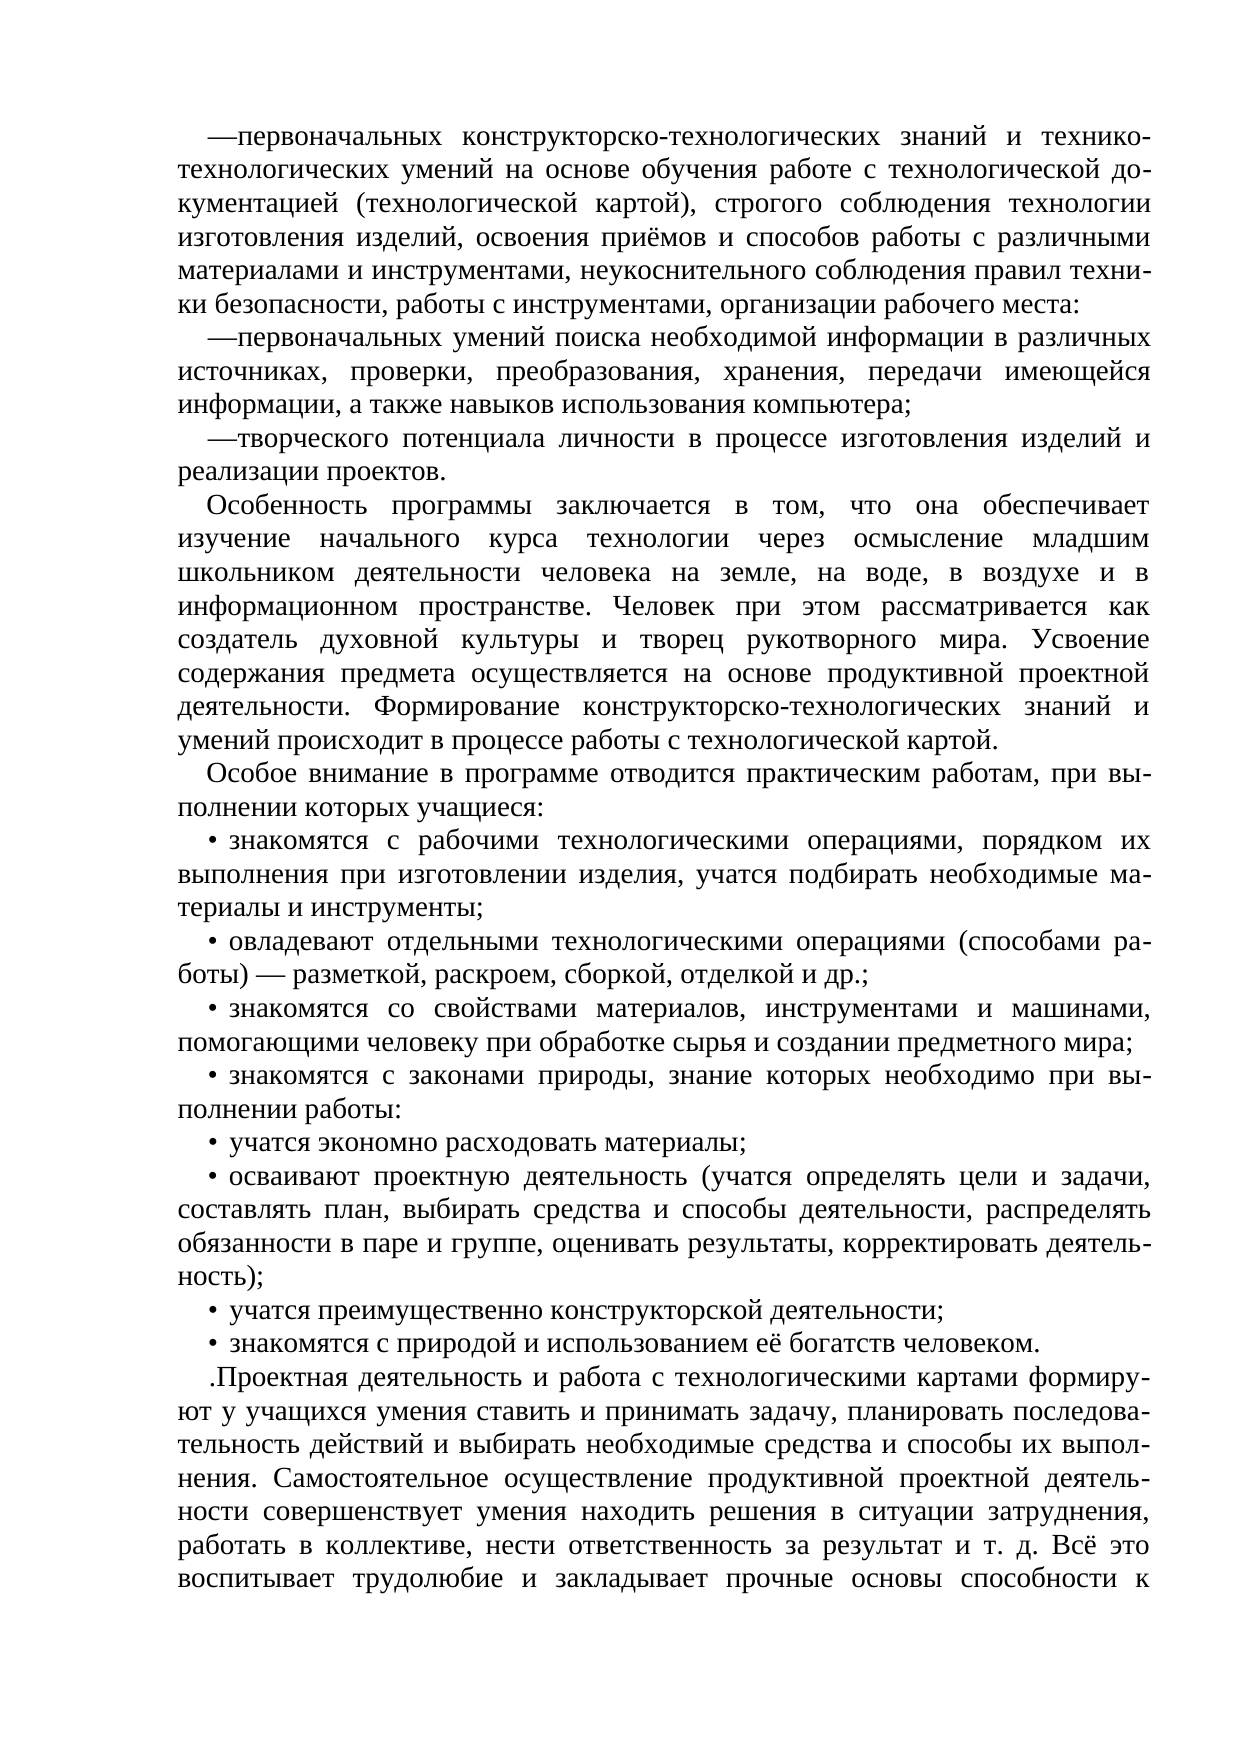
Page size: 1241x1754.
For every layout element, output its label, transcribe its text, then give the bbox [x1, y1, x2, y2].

list первоначальных конструкторско-технологических знаний и технико-технологических умений на основе обучения работе с технологической документацией (технологической картой), строгого соблюдения технологии изготовления изделий, освоения приёмов и способов работы с различными материалами и инструментами, неукоснительного соблюдения правил техники безопасности, работы с инструментами, организации рабочего места: [177, 118, 1152, 319]
list осваивают проектную деятельность (учатся определять цели и задачи, составлять план, выбирать средства и способы деятельности, распределять обязанности в паре и группе, оценивать результаты, корректировать деятельность); [177, 1158, 1152, 1292]
list учатся экономно расходовать материалы; [208, 1124, 1152, 1158]
list овладевают отдельными технологическими операциями (способами работы) — разметкой, раскроем, сборкой, отделкой и др.; [177, 923, 1152, 990]
list знакомятся с рабочими технологическими операциями, порядком их выполнения при изготовлении изделия, учатся подбирать необходимые материалы и инструменты; [177, 822, 1152, 923]
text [177, 1359, 1150, 1594]
list творческого потенциала личности в процессе изготовления изделий и реализации проектов. [177, 420, 1152, 487]
list знакомятся с природой и использованием её богатств человеком. [208, 1326, 1152, 1359]
list учатся преимущественно конструкторской деятельности; [208, 1292, 1152, 1326]
text Особое внимание в программе отводится практическим работам, при выполнении которых учащиеся: [177, 755, 1152, 822]
list знакомятся со свойствами материалов, инструментами и машинами, помогающими человеку при обработке сырья и создании предметного мира; [177, 990, 1152, 1057]
text Особенность программы заключается в том, что она обеспечивает изучение начального курса технологии через осмысление младшим школьником деятельности человека на земле, на воде, в воздухе и в информационном пространстве. Человек при этом рассматривается как создатель духовной культуры и творец рукотворного мира. Усвоение содержания предмета осуществляется на основе продуктивной проектной деятельности. Формирование конструкторско-технологических знаний и умений происходит в процессе работы с технологической картой. [177, 487, 1150, 755]
list знакомятся с законами природы, знание которых необходимо при выполнении работы: [177, 1057, 1152, 1124]
list первоначальных умений поиска необходимой информации в различных источниках, проверки, преобразования, хранения, передачи имеющейся информации, а также навыков использования компьютера; [177, 319, 1152, 420]
